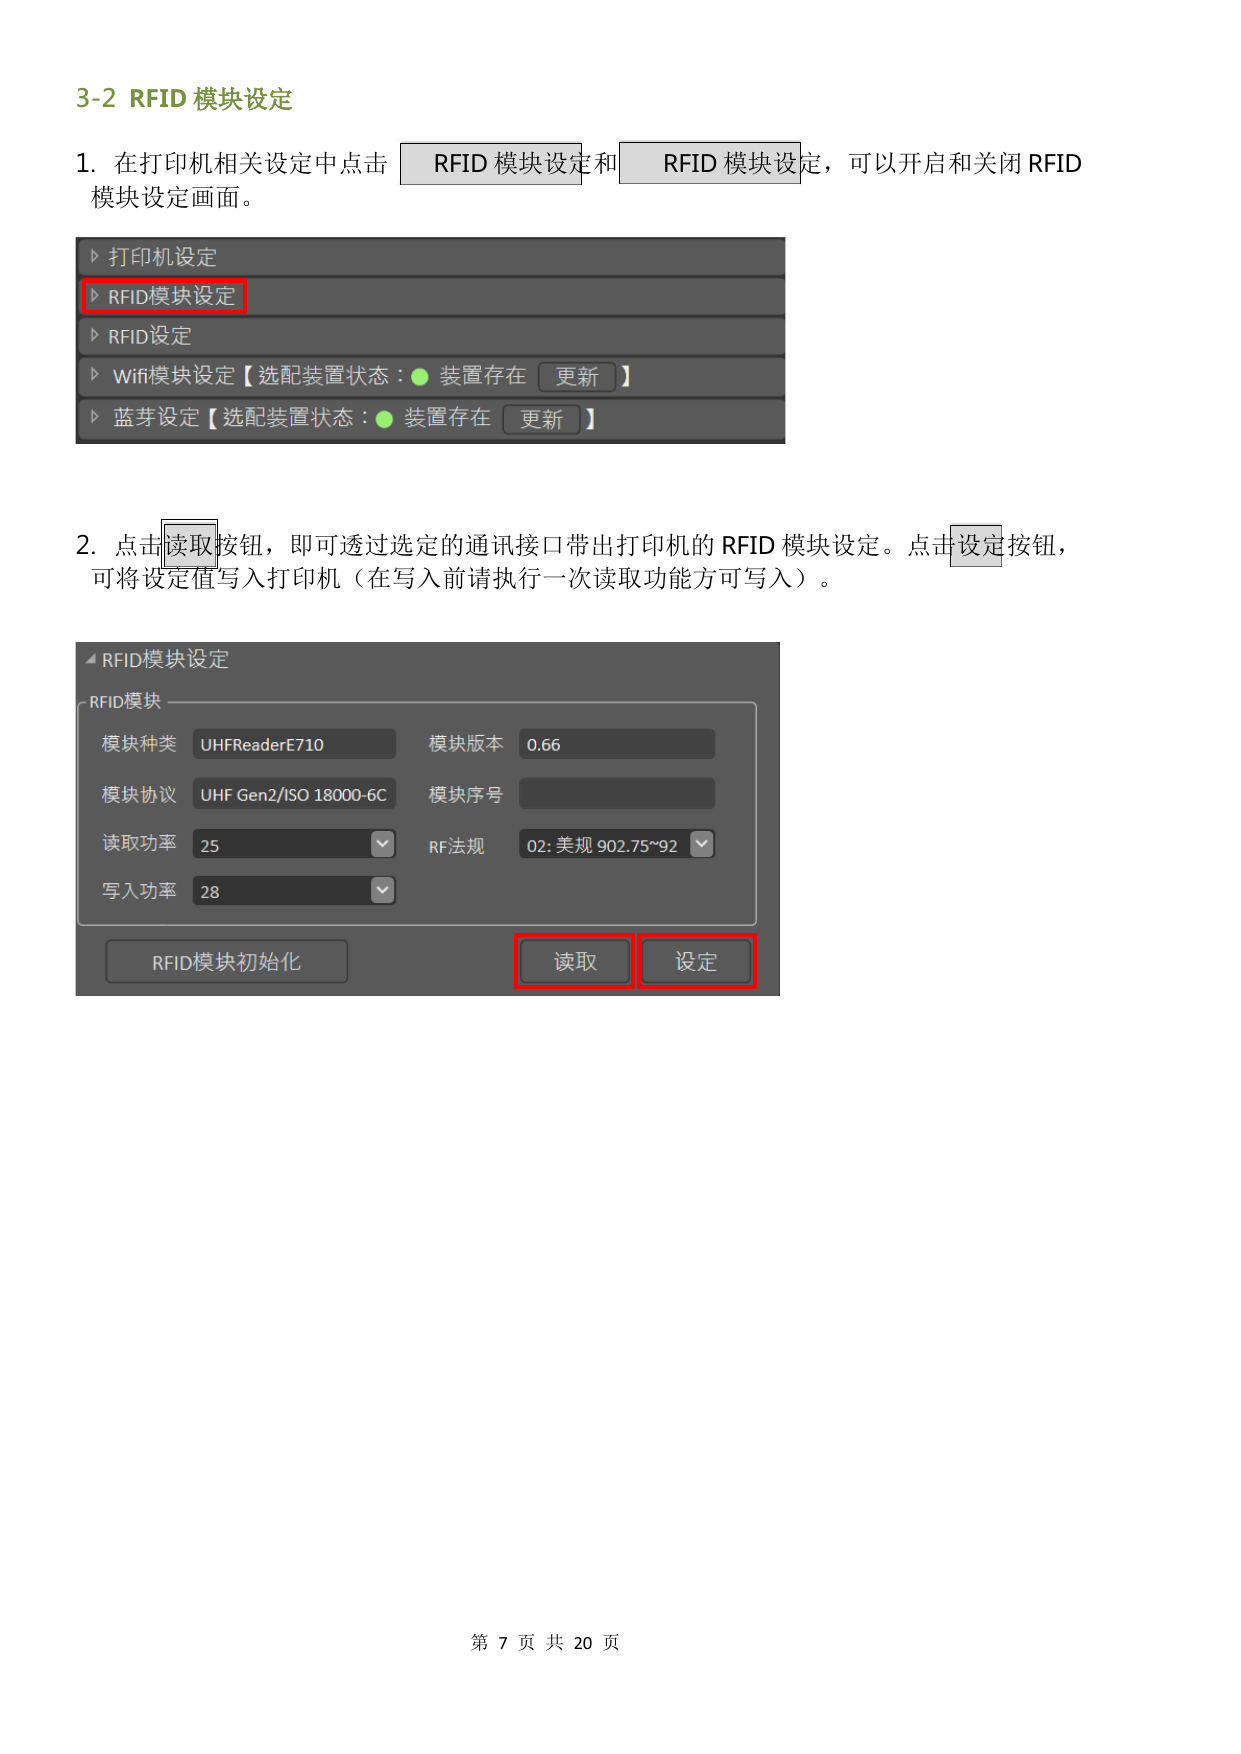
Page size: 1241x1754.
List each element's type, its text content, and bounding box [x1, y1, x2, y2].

picture [396, 138, 584, 146]
list . 在打印机相关设定中点击 RFID模块设定和 RFID模块设定，可以开启和关闭RFID模块设定画面。 [90, 146, 1099, 213]
picture [75, 642, 780, 996]
picture [616, 137, 803, 146]
list 2 [75, 527, 90, 561]
picture [947, 520, 1004, 527]
list 1 [75, 146, 90, 179]
list 3-2 RFID模块设定 [75, 81, 304, 114]
list . 点击读取按钮，即可透过选定的通讯接口带出打印机的RFID模块设定。点击设定按钮，可将设定值写入打印机（在写入前请执行一次读取功能方可写入）。 [90, 527, 1100, 594]
picture [162, 520, 217, 527]
picture [75, 237, 786, 444]
